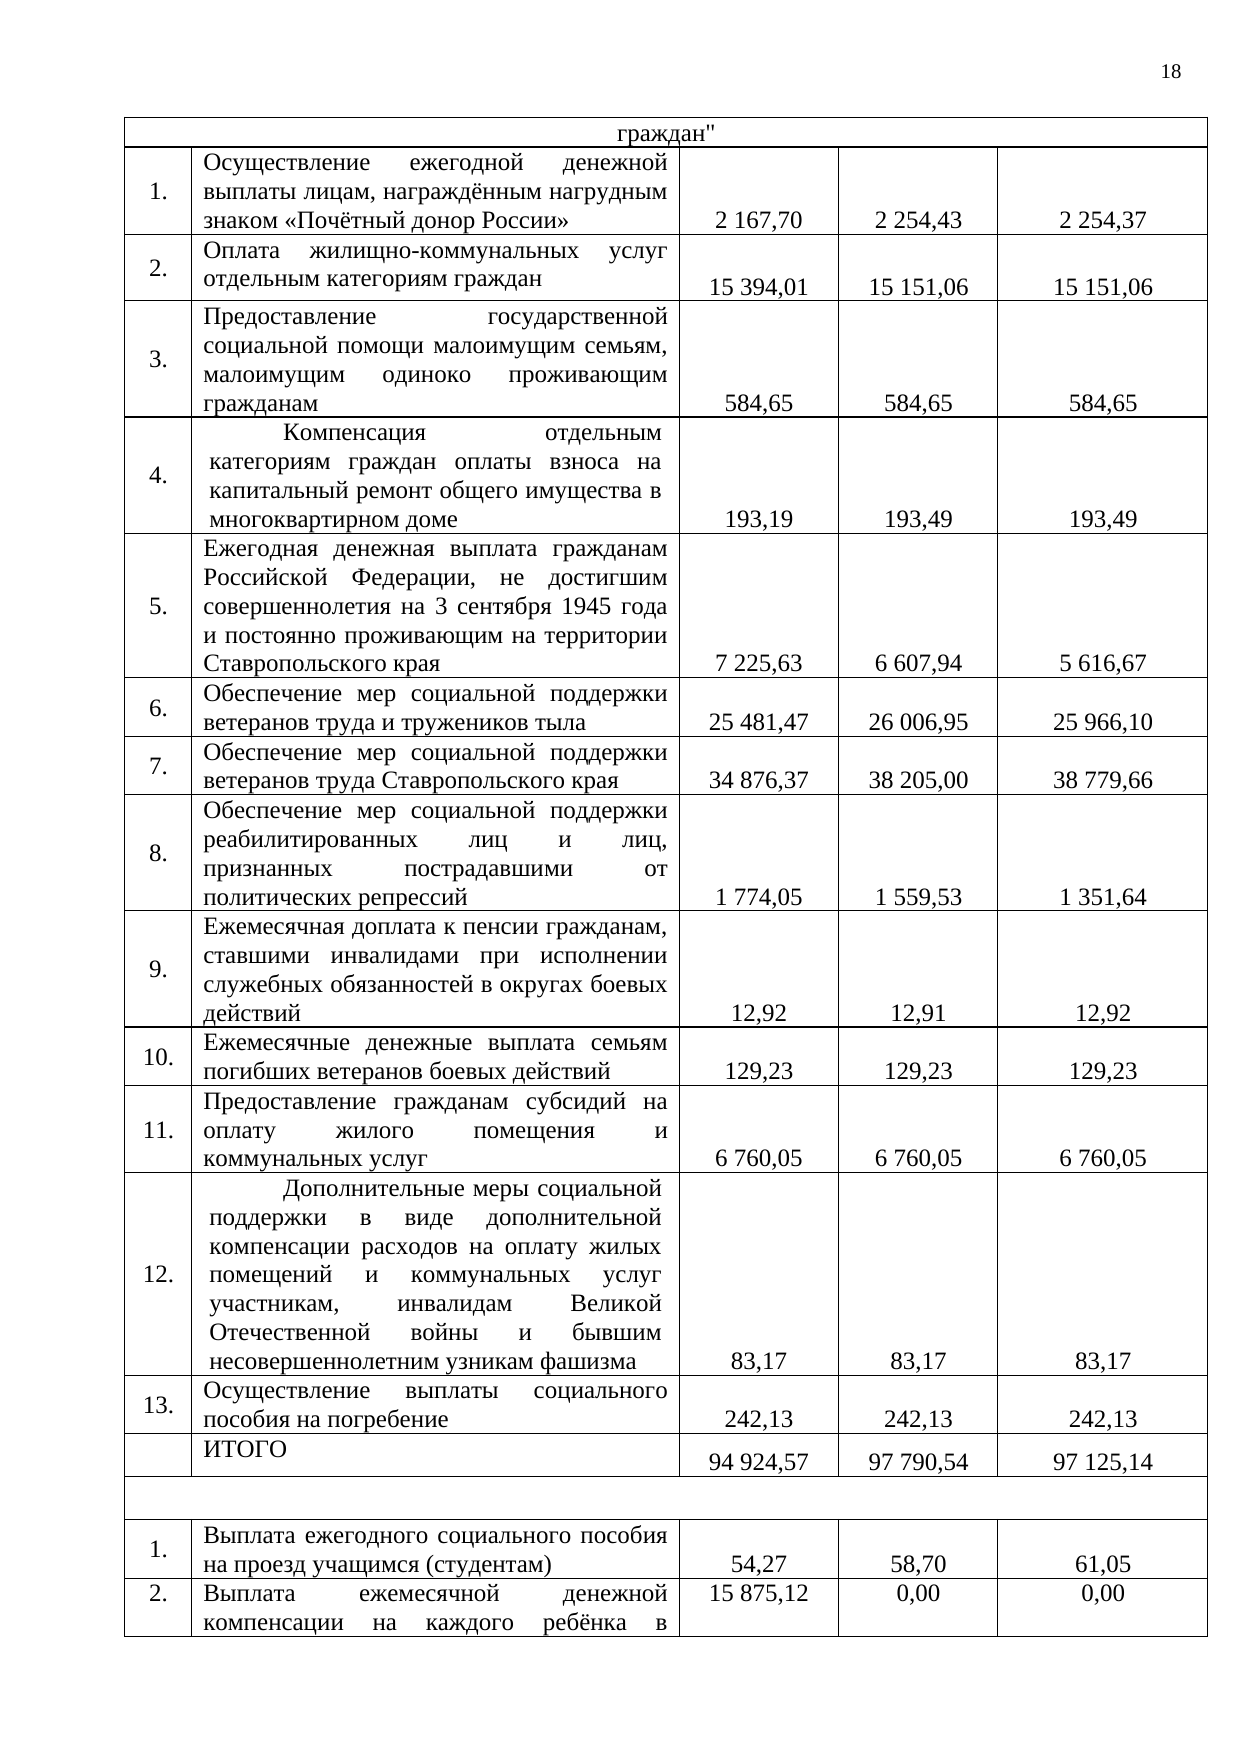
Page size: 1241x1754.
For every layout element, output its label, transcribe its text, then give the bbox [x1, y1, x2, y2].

table_cell 12,91 [839, 911, 997, 1026]
table_cell 2. [125, 1579, 191, 1636]
table_cell 129,23 [839, 1028, 997, 1085]
table_cell Оплата жилищно-коммунальных услуг отдельным категориям граждан [192, 235, 679, 300]
table_cell Выплата ежегодного социального пособия на проезд учащимся (студентам) [192, 1520, 679, 1577]
table_cell 1 559,53 [839, 795, 997, 910]
table_cell Ежегодная денежная выплата гражданам Российской Федерации, не достигшим совершеннолетия на 3 сентября 1945 года и постоянно проживающим на территории Ставропольского края [192, 534, 679, 677]
table_cell 34 876,37 [680, 737, 838, 794]
table_cell 12,92 [998, 911, 1207, 1026]
table_cell Предоставление гражданам субсидий на оплату жилого помещения и коммунальных услуг [192, 1086, 679, 1172]
table_cell Обеспечение мер социальной поддержки реабилитированных лиц и лиц, признанных пострадавшими от политических репрессий [192, 795, 679, 910]
table_cell 242,13 [680, 1376, 838, 1433]
table_cell 242,13 [998, 1376, 1207, 1433]
table_cell 129,23 [998, 1028, 1207, 1085]
table_cell ИТОГО [192, 1434, 679, 1476]
table_cell 0,00 [839, 1579, 997, 1636]
table_cell 2 254,43 [839, 148, 997, 234]
table_cell 61,05 [998, 1520, 1207, 1577]
table_cell 12,92 [680, 911, 838, 1026]
table_cell 129,23 [680, 1028, 838, 1085]
table_cell Предоставление государственной социальной помощи малоимущим семьям, малоимущим одиноко проживающим гражданам [192, 301, 679, 416]
table_cell 15 394,01 [680, 235, 838, 300]
table_cell 1. [125, 1520, 191, 1577]
table_cell Осуществление выплаты социального пособия на погребение [192, 1376, 679, 1433]
table_cell [125, 1434, 191, 1476]
table_cell 2 167,70 [680, 148, 838, 234]
table_cell 6 760,05 [998, 1086, 1207, 1172]
table_cell Осуществление ежегодной денежной выплаты лицам, награждённым нагрудным знаком «Почётный донор России» [192, 148, 679, 234]
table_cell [125, 118, 1207, 146]
table_cell 1 774,05 [680, 795, 838, 910]
table_cell 9. [125, 911, 191, 1026]
table_cell 3. [125, 301, 191, 416]
table_cell 5. [125, 534, 191, 677]
table_cell 15 875,12 [680, 1579, 838, 1636]
table_cell 58,70 [839, 1520, 997, 1577]
table_cell [125, 1477, 1207, 1519]
table_cell 13. [125, 1376, 191, 1433]
table_cell 97 790,54 [839, 1434, 997, 1476]
table_cell Ежемесячные денежные выплата семьям погибших ветеранов боевых действий [192, 1028, 679, 1085]
table_cell 5 616,67 [998, 534, 1207, 677]
table_cell 584,65 [680, 301, 838, 416]
table_cell 6 760,05 [839, 1086, 997, 1172]
table_cell 242,13 [839, 1376, 997, 1433]
table_cell 7 225,63 [680, 534, 838, 677]
table_cell 2. [125, 235, 191, 300]
table_cell 38 779,66 [998, 737, 1207, 794]
table_cell 83,17 [839, 1173, 997, 1374]
table_cell Дополнительные меры социальной поддержки в виде дополнительной компенсации расходов на оплату жилых помещений и коммунальных услуг участникам, инвалидам Великой Отечественной войны и бывшим несовершеннолетним узникам фашизма [192, 1173, 679, 1374]
table_cell 25 966,10 [998, 678, 1207, 736]
table_cell 4. [125, 418, 191, 532]
table_cell 54,27 [680, 1520, 838, 1577]
table_cell 193,19 [680, 418, 838, 532]
table_cell 83,17 [680, 1173, 838, 1374]
table_cell 15 151,06 [998, 235, 1207, 300]
table_cell Компенсация отдельным категориям граждан оплаты взноса на капитальный ремонт общего имущества в многоквартирном доме [192, 418, 679, 532]
table_cell 11. [125, 1086, 191, 1172]
table_cell 2 254,37 [998, 148, 1207, 234]
table_cell 6. [125, 678, 191, 736]
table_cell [192, 1579, 679, 1636]
table_cell Обеспечение мер социальной поддержки ветеранов труда и тружеников тыла [192, 678, 679, 736]
table_cell 6 607,94 [839, 534, 997, 677]
table_cell 7. [125, 737, 191, 794]
table_cell 193,49 [839, 418, 997, 532]
table_cell 584,65 [998, 301, 1207, 416]
table_cell 193,49 [998, 418, 1207, 532]
table_cell 0,00 [998, 1579, 1207, 1636]
table_cell 8. [125, 795, 191, 910]
table_cell 584,65 [839, 301, 997, 416]
table_cell 6 760,05 [680, 1086, 838, 1172]
table_cell 38 205,00 [839, 737, 997, 794]
table_cell 15 151,06 [839, 235, 997, 300]
table_cell 25 481,47 [680, 678, 838, 736]
table_cell 83,17 [998, 1173, 1207, 1374]
table_cell 94 924,57 [680, 1434, 838, 1476]
table_cell 12. [125, 1173, 191, 1374]
table_cell Обеспечение мер социальной поддержки ветеранов труда Ставропольского края [192, 737, 679, 794]
table_cell 1. [125, 148, 191, 234]
table_cell 97 125,14 [998, 1434, 1207, 1476]
table_cell Ежемесячная доплата к пенсии гражданам, ставшими инвалидами при исполнении служебных обязанностей в округах боевых действий [192, 911, 679, 1026]
table_cell 10. [125, 1028, 191, 1085]
table_cell 1 351,64 [998, 795, 1207, 910]
table_cell 26 006,95 [839, 678, 997, 736]
